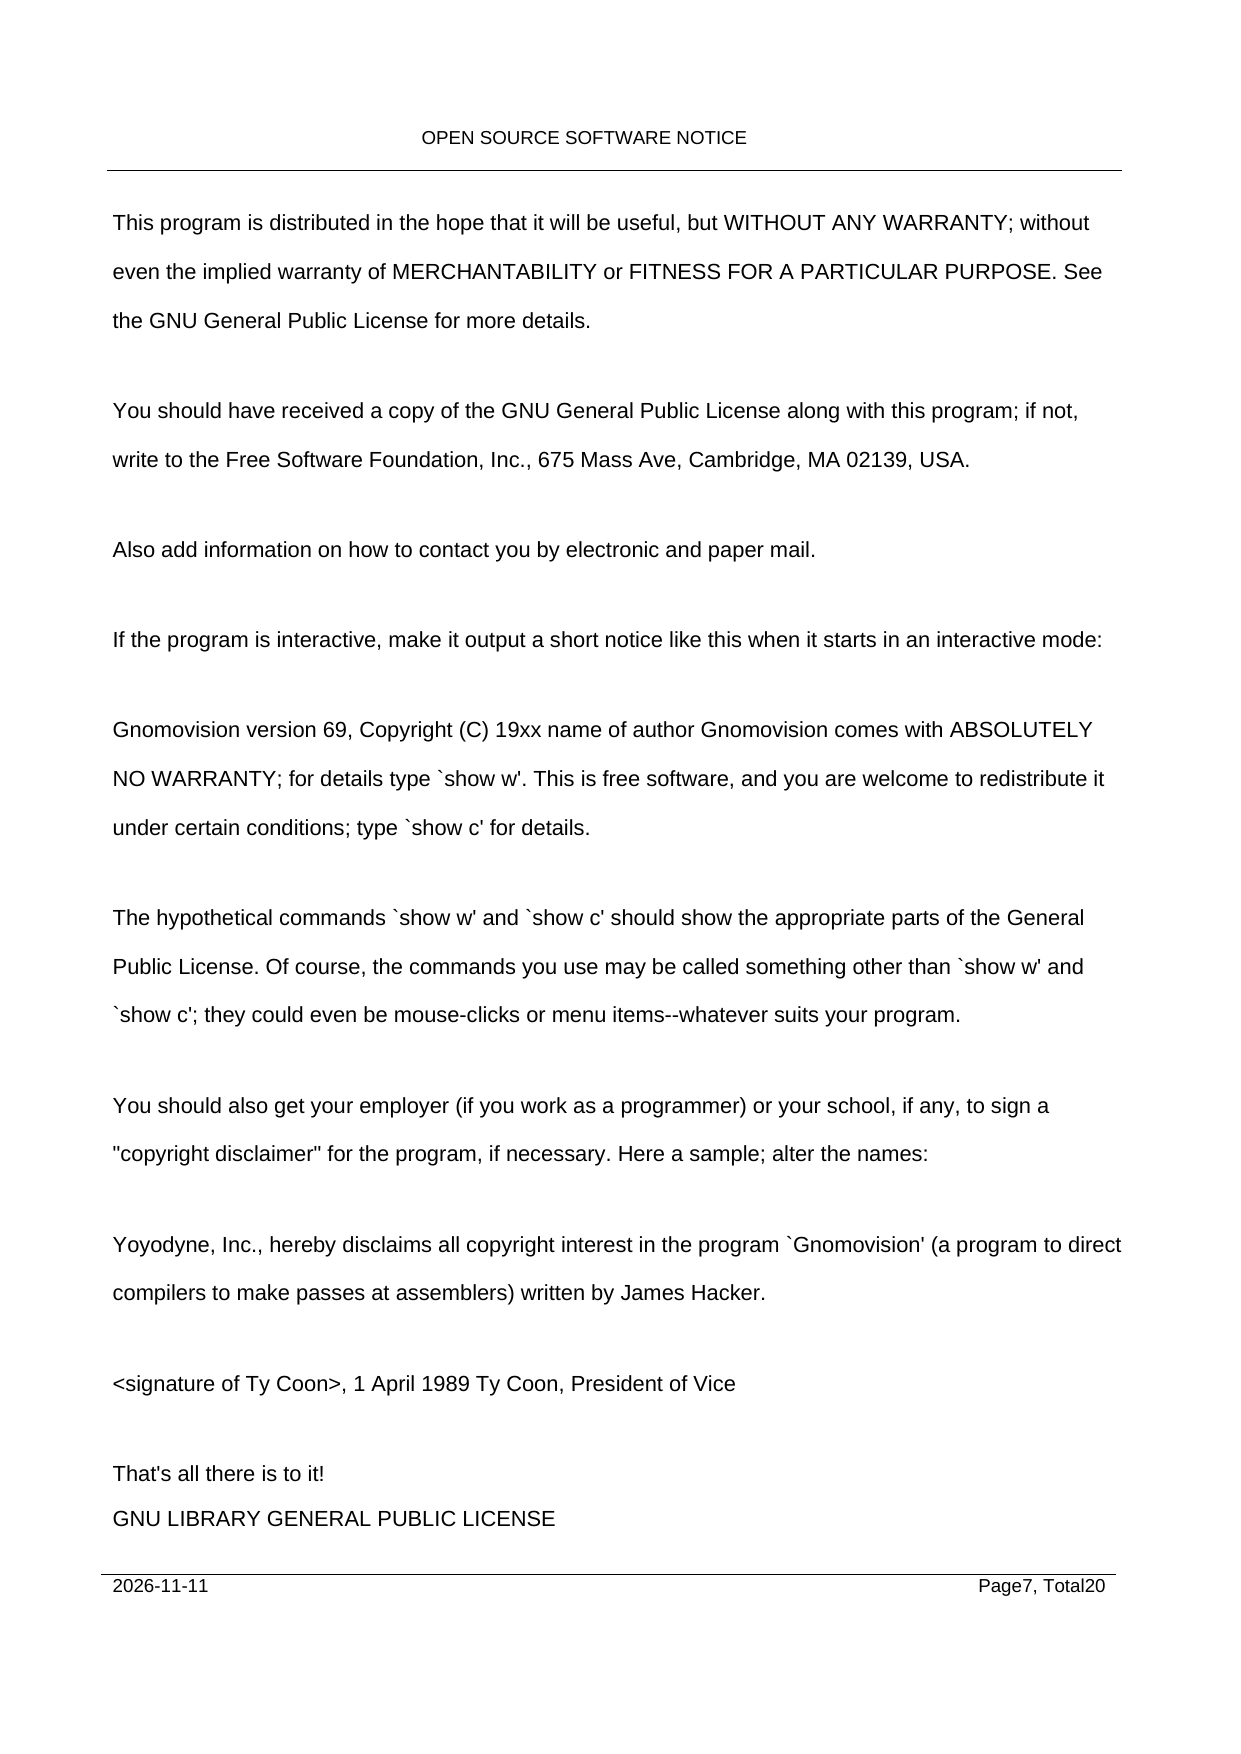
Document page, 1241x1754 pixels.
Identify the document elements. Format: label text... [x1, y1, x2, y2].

text Also add information on how to contact you by electronic and paper mail. [112, 533, 1128, 566]
text Yoyodyne, Inc., hereby disclaims all copyright interest in the program `Gnomovision' (a program to direct compilers to make passes at assemblers) written by James Hacker. [112, 1228, 1128, 1309]
text You should also get your employer (if you work as a programmer) or your school, if any, to sign a "copyright disclaimer" for the program, if necessary. Here a sample; alter the names: [112, 1089, 1128, 1170]
text <signature of Ty Coon>, 1 April 1989 Ty Coon, President of Vice [112, 1367, 1128, 1399]
text Gnomovision version 69, Copyright (C) 19xx name of author Gnomovision comes with ABSOLUTELY NO WARRANTY; for details type `show w'. This is free software, and you are welcome to redistribute it under certain conditions; type `show c' for details. [112, 713, 1128, 843]
text That's all there is to it! [112, 1457, 1128, 1489]
text If the program is interactive, make it output a short notice like this when it starts in an interactive mode: [112, 623, 1128, 656]
text GNU LIBRARY GENERAL PUBLIC LICENSE [112, 1502, 1128, 1534]
text This program is distributed in the hope that it will be useful, but WITHOUT ANY WARRANTY; without even the implied warranty of MERCHANTABILITY or FITNESS FOR A PARTICULAR PURPOSE. See the GNU General Public License for more details. [112, 206, 1128, 336]
text You should have received a copy of the GNU General Public License along with this program; if not, write to the Free Software Foundation, Inc., 675 Mass Ave, Cambridge, MA 02139, USA. [112, 394, 1128, 475]
text The hypothetical commands `show w' and `show c' should show the appropriate parts of the General Public License. Of course, the commands you use may be called something other than `show w' and `show c'; they could even be mouse-clicks or menu items--whatever suits your program. [112, 901, 1128, 1031]
